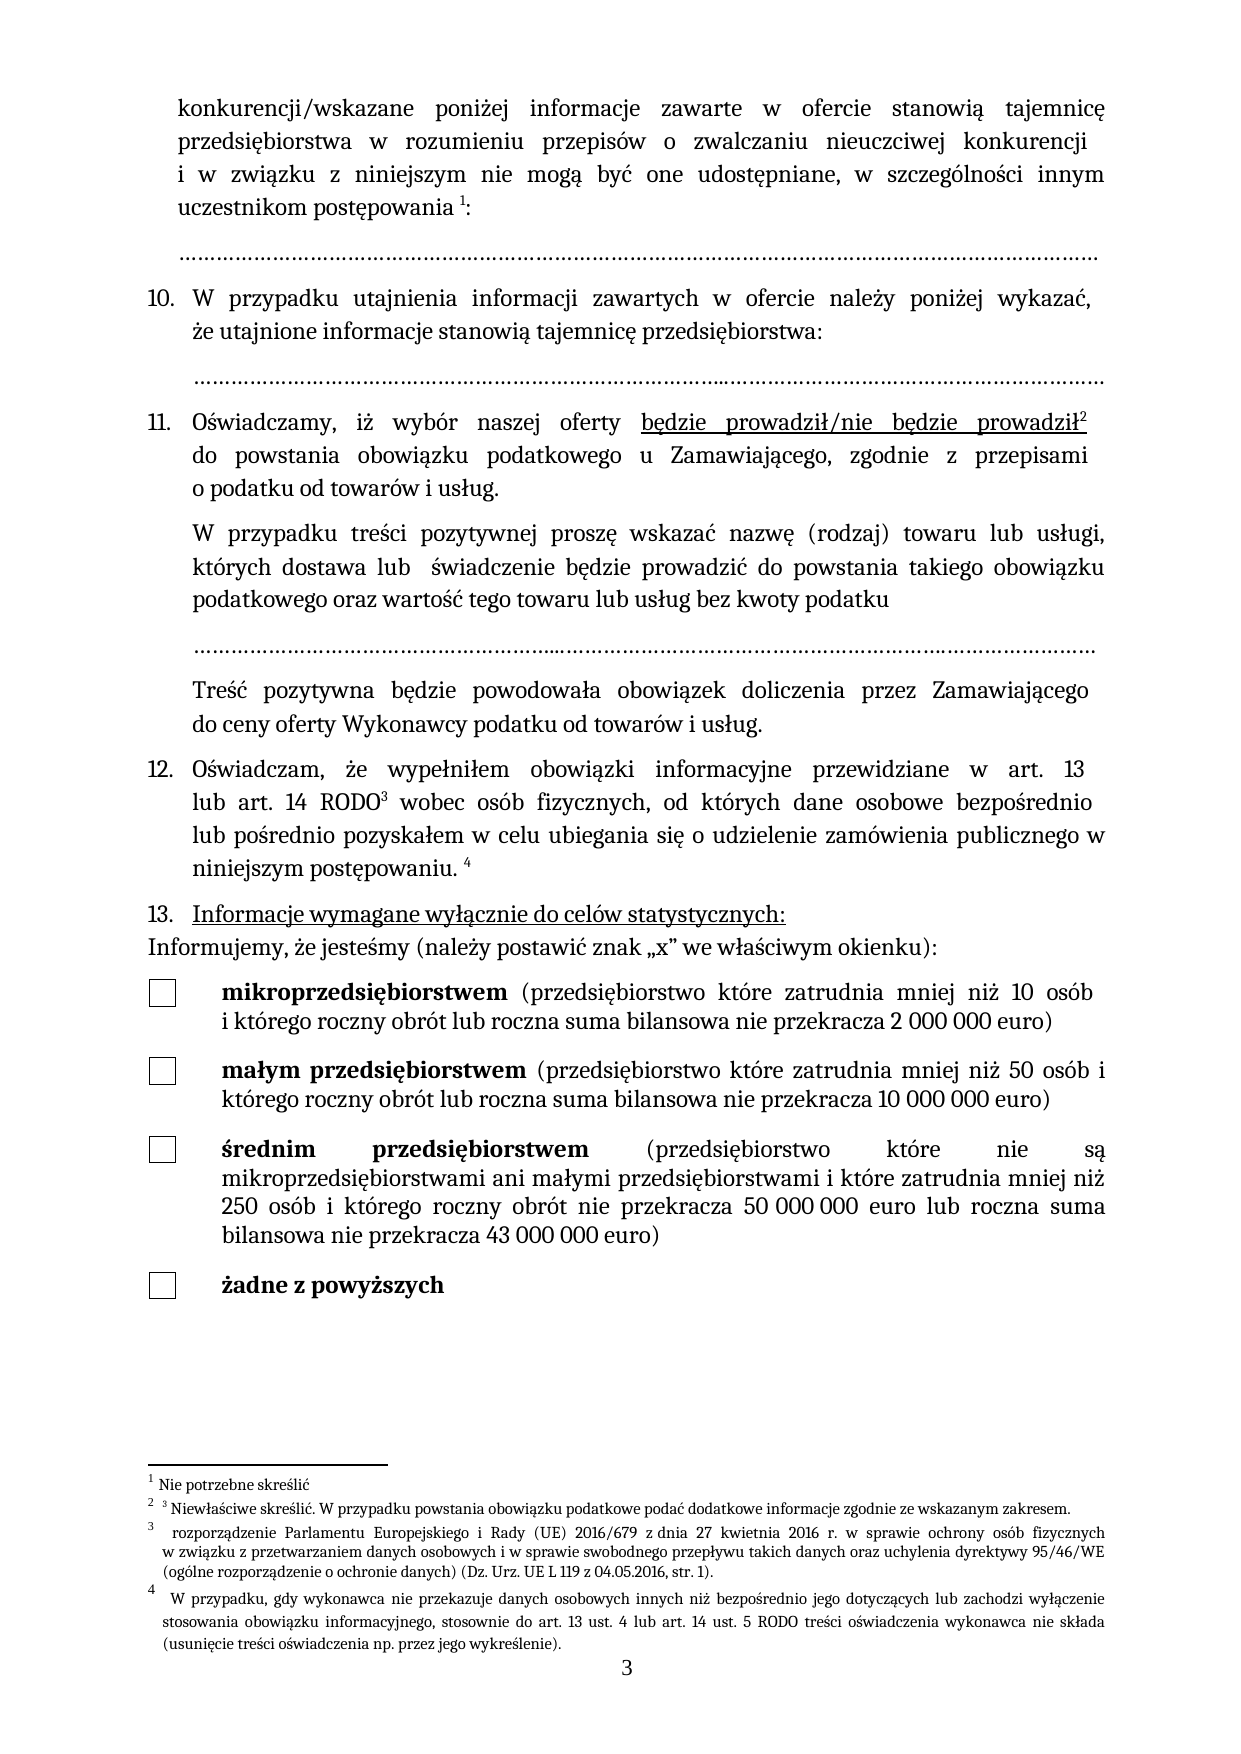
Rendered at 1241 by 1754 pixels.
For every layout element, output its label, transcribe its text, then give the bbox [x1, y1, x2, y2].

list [148, 94, 1106, 221]
text małym przedsiębiorstwem (przedsiębiorstwo które zatrudnia mniej niż 50 osób i którego roczny obrót lub roczna suma bilansowa nie przekracza 10 000 000 euro) [148, 1056, 1106, 1114]
list Informacje wymagane wyłącznie do celów statystycznych: [148, 899, 1106, 928]
text Treść pozytywna będzie powodowała obowiązek doliczenia przez Zamawiającego do ceny oferty Wykonawcy podatku od towarów i usług. [192, 676, 1106, 738]
text żadne z powyższych [148, 1271, 1106, 1299]
list Oświadczamy, iż wybór naszej oferty będzie prowadził/nie będzie prowadził do powstania obowiązku podatkowego u Zamawiającego, zgodnie z przepisami o podatku od towarów i usług. [148, 408, 1106, 503]
text średnim przedsiębiorstwem (przedsiębiorstwo które nie są mikroprzedsiębiorstwami ani małymi przedsiębiorstwami i które zatrudnia mniej niż 250 osób i którego roczny obrót nie przekracza 50 000 000 euro lub roczna suma bilansowa nie przekracza 43 000 000 euro) [148, 1135, 1106, 1250]
list Oświadczam, że wypełniłem obowiązki informacyjne przewidziane w art. 13 lub art. 14 RODO wobec osób fizycznych, od których dane osobowe bezpośrednio lub pośrednio pozyskałem w celu ubiegania się o udzielenie zamówienia publicznego w niniejszym postępowaniu. [148, 755, 1106, 883]
text …………………………………………………………………………..…………………………………………………… [192, 362, 1106, 391]
text W przypadku treści pozytywnej proszę wskazać nazwę (rodzaj) towaru lub usługi, których dostawa lub świadczenie będzie prowadzić do powstania takiego obowiązku podatkowego oraz wartość tego towaru lub usług bez kwoty podatku [148, 519, 1106, 614]
text …………………………………………………...…………………………………………………….…………………… [192, 631, 1106, 660]
text mikroprzedsiębiorstwem (przedsiębiorstwo które zatrudnia mniej niż 10 osób i którego roczny obrót lub roczna suma bilansowa nie przekracza 2 000 000 euro) [148, 978, 1106, 1036]
list W przypadku utajnienia informacji zawartych w ofercie należy poniżej wykazać, że utajnione informacje stanowią tajemnicę przedsiębiorstwa: [148, 284, 1106, 346]
text ………………………………………………………………………………………………………………………………… [177, 238, 1106, 267]
text Informujemy, że jesteśmy (należy postawić znak „x” we właściwym okienku): [148, 933, 1106, 961]
